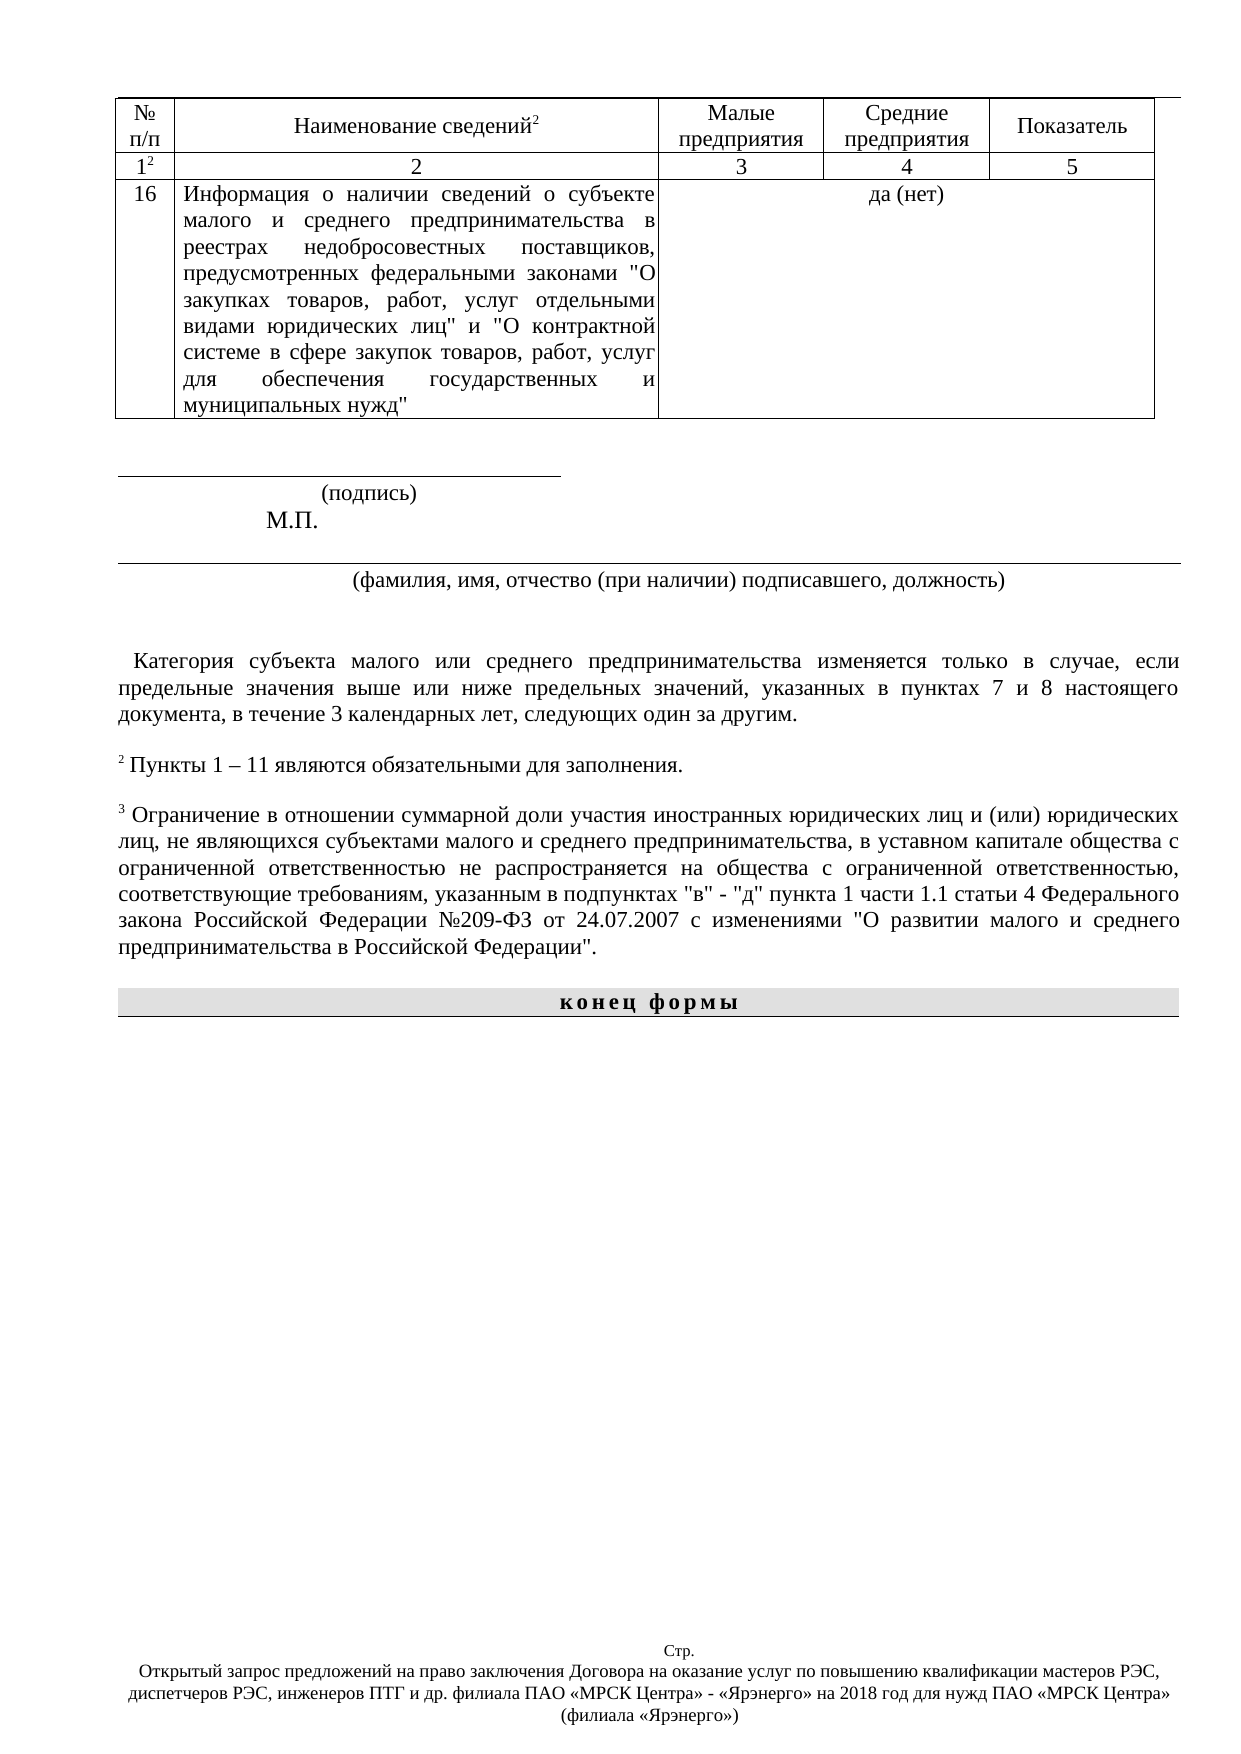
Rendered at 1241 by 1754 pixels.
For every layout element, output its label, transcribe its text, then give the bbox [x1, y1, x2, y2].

text 3 Ограничение в отношении суммарной доли участия иностранных юридических лиц и (или) юридических лиц, не являющихся субъектами малого и среднего предпринимательства, в уставном капитале общества с ограниченной ответственностью не распространяется на общества с ограниченной ответственностью, соответствующие требованиям, указанным в подпунктах "в" - "д" пункта 1 части 1.1 статьи 4 Федерального закона Российской Федерации №209-ФЗ от 24.07.2007 с изменениями "О развитии малого и среднего предпринимательства в Российской Федерации". [118, 801, 1181, 959]
table_header Средние предприятия [824, 99, 989, 152]
table_header Малые предприятия [659, 99, 823, 152]
text Категория субъекта малого или среднего предпринимательства изменяется только в случае, если предельные значения выше или ниже предельных значений, указанных в пунктах 7 и 8 настоящего документа, в течение 3 календарных лет, следующих один за другим. [118, 647, 1181, 727]
table_cell Информация о наличии сведений о субъекте малого и среднего предпринимательства в реестрах недобросовестных поставщиков, предусмотренных федеральными законами "О закупках товаров, работ, услуг отдельными видами юридических лиц" и "О контрактной системе в сфере закупок товаров, работ, услуг для обеспечения государственных и муниципальных нужд" [175, 180, 658, 417]
text (подпись) [118, 477, 561, 505]
text М.П. [207, 505, 1181, 534]
text конец формы [118, 988, 1179, 1016]
table_cell 5 [990, 153, 1154, 179]
table_cell 4 [824, 153, 989, 179]
table_cell 2 [175, 153, 658, 179]
table_cell 12 [116, 153, 174, 179]
table_cell да (нет) [659, 180, 1154, 417]
table_header № п/п [116, 99, 174, 152]
table_header Показатель [990, 99, 1154, 152]
text 2 Пункты 1 – 11 являются обязательными для заполнения. [118, 751, 1181, 777]
text (фамилия, имя, отчество (при наличии) подписавшего, должность) [118, 564, 1181, 592]
table_cell 16 [116, 180, 174, 417]
table_cell 3 [659, 153, 823, 179]
table_header Наименование сведений2 [175, 99, 658, 152]
